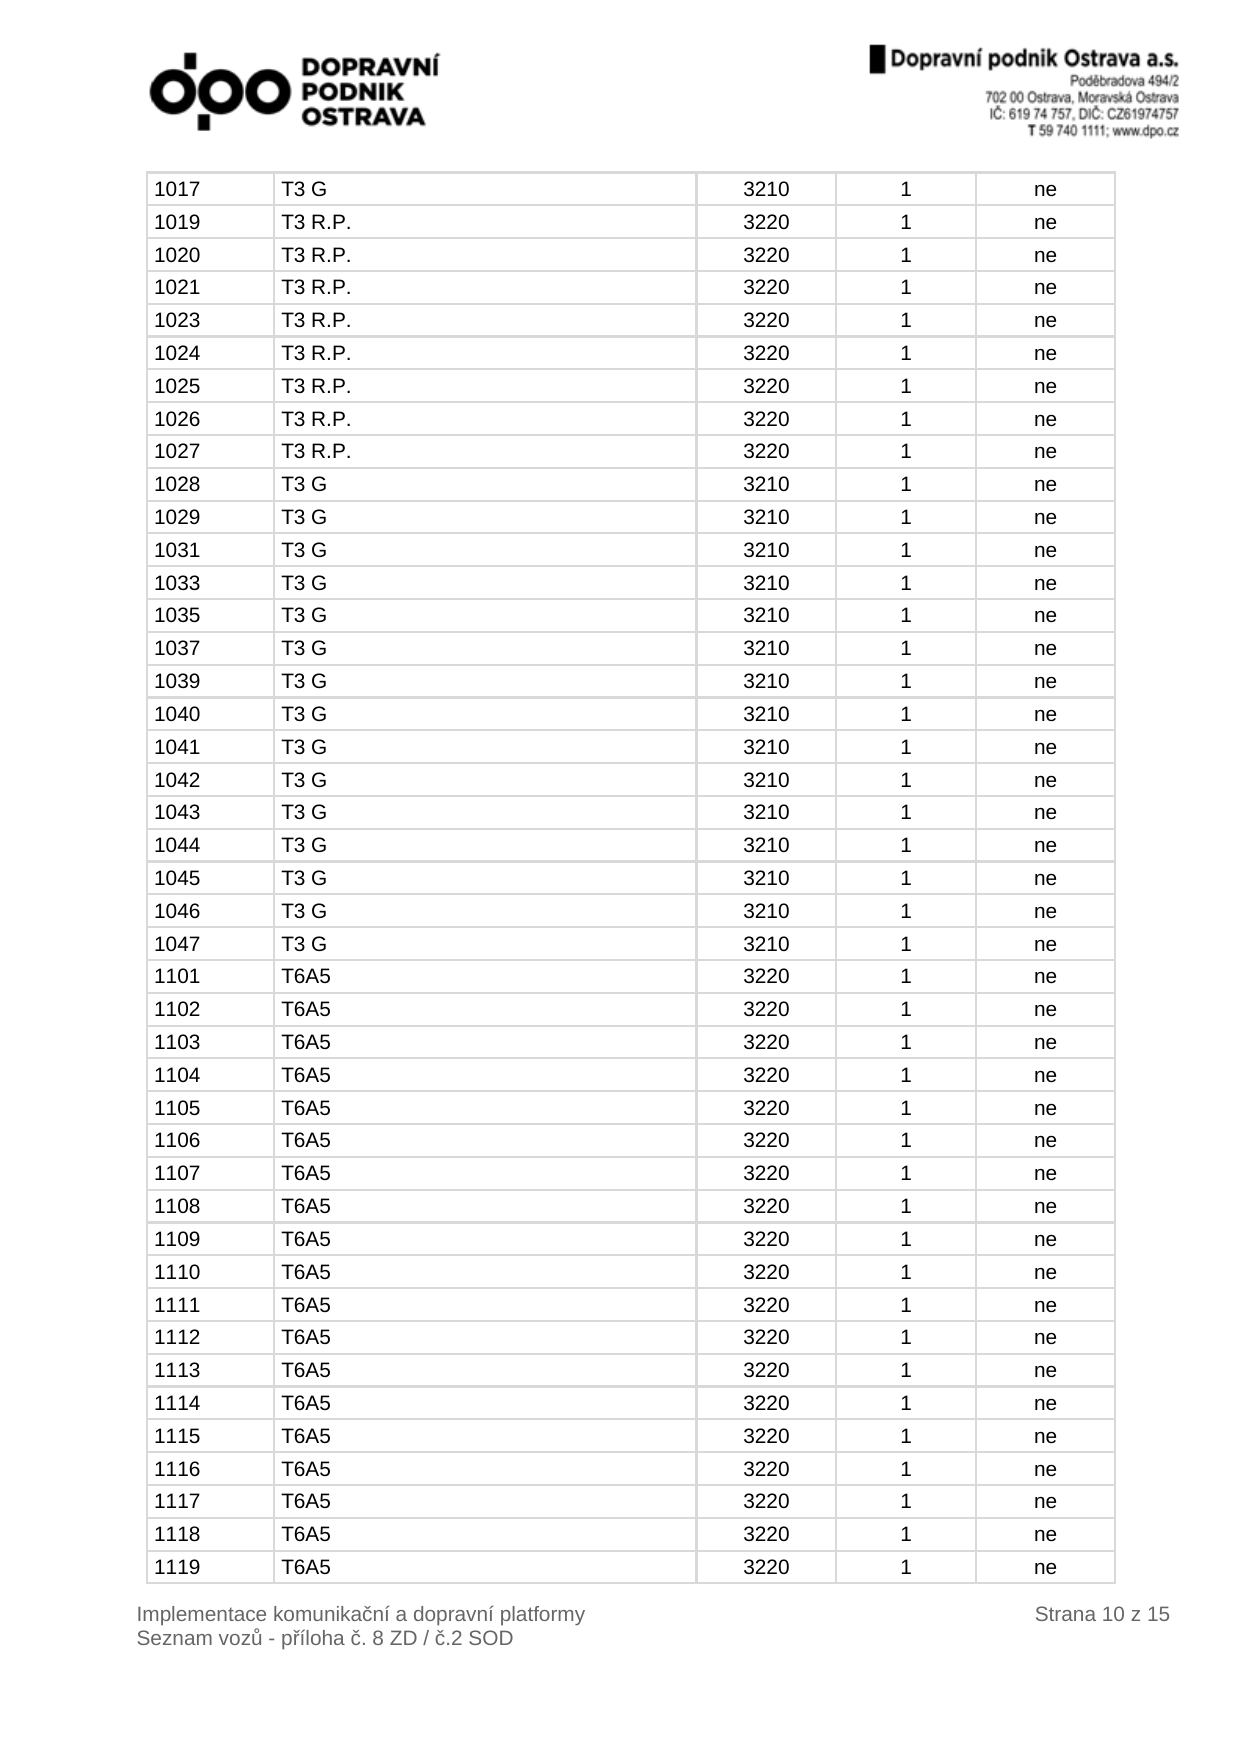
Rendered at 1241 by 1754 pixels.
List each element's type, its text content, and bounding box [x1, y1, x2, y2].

table_cell 1 [837, 633, 975, 663]
table_cell 1 [837, 1289, 975, 1320]
table_cell 1 [837, 305, 975, 335]
table_cell 3220 [698, 1224, 835, 1254]
table_cell 1037 [148, 633, 273, 663]
table_cell T3 G [275, 633, 695, 663]
table_cell ne [977, 961, 1114, 992]
table_cell T3 R.P. [275, 403, 695, 434]
table_cell ne [977, 1125, 1114, 1156]
table_cell 1039 [148, 666, 273, 696]
table_cell 1033 [148, 567, 273, 598]
table_cell T6A5 [275, 1552, 695, 1582]
table_cell 1 [837, 1092, 975, 1123]
table_cell 1 [837, 1420, 975, 1451]
table_cell ne [977, 764, 1114, 795]
table_cell 1 [837, 567, 975, 598]
table_cell ne [977, 863, 1114, 893]
table_cell 1104 [148, 1059, 273, 1090]
table_cell T6A5 [275, 1420, 695, 1451]
table_cell ne [977, 699, 1114, 729]
table_cell T3 R.P. [275, 305, 695, 335]
table_cell T3 G [275, 863, 695, 893]
table_cell 3220 [698, 1519, 835, 1549]
table_cell 1 [837, 1125, 975, 1156]
table_cell 3210 [698, 895, 835, 926]
table_cell 3220 [698, 305, 835, 335]
table_cell 1 [837, 1322, 975, 1353]
table_cell 1 [837, 699, 975, 729]
table_cell 1105 [148, 1092, 273, 1123]
table_cell 3210 [698, 567, 835, 598]
table_cell 3210 [698, 633, 835, 663]
table_cell T3 G [275, 830, 695, 860]
table_cell T6A5 [275, 1027, 695, 1057]
table_cell 1 [837, 239, 975, 270]
table_cell 1047 [148, 928, 273, 959]
table_cell 1031 [148, 534, 273, 565]
table_cell 1 [837, 1519, 975, 1549]
table_cell 3220 [698, 1420, 835, 1451]
table_cell 1 [837, 961, 975, 992]
table_cell ne [977, 994, 1114, 1024]
picture [867, 42, 1182, 142]
table_cell 1 [837, 1191, 975, 1221]
table_cell 3220 [698, 1322, 835, 1353]
table_cell 1 [837, 174, 975, 204]
table_cell 1019 [148, 206, 273, 237]
table_cell ne [977, 1191, 1114, 1221]
table_cell 1 [837, 1388, 975, 1418]
table_cell T3 R.P. [275, 338, 695, 368]
table_cell ne [977, 1453, 1114, 1484]
table_cell 1 [837, 600, 975, 631]
table_cell 1111 [148, 1289, 273, 1320]
table_cell ne [977, 534, 1114, 565]
table_cell 1 [837, 1158, 975, 1188]
table_cell 3210 [698, 469, 835, 499]
table_cell 1 [837, 1027, 975, 1057]
table_cell T6A5 [275, 1059, 695, 1090]
table_cell ne [977, 469, 1114, 499]
table_cell 1 [837, 272, 975, 303]
table_cell 1107 [148, 1158, 273, 1188]
table_cell 3220 [698, 1552, 835, 1582]
table_cell 1027 [148, 436, 273, 467]
table_cell 3210 [698, 863, 835, 893]
table_cell T3 G [275, 600, 695, 631]
table_cell 3210 [698, 534, 835, 565]
table_cell ne [977, 436, 1114, 467]
table_cell ne [977, 1552, 1114, 1582]
table_cell ne [977, 206, 1114, 237]
table_cell 1 [837, 731, 975, 762]
table_cell 1 [837, 863, 975, 893]
table_cell T6A5 [275, 1486, 695, 1517]
table_cell 1 [837, 403, 975, 434]
table_cell T3 G [275, 469, 695, 499]
table_cell T6A5 [275, 1092, 695, 1123]
table_cell 3220 [698, 338, 835, 368]
table_cell 3210 [698, 731, 835, 762]
table_cell 1 [837, 1355, 975, 1385]
table_cell 3220 [698, 1256, 835, 1287]
table_cell 3210 [698, 600, 835, 631]
table_cell 1 [837, 370, 975, 401]
table_cell T6A5 [275, 1289, 695, 1320]
table_cell 3220 [698, 994, 835, 1024]
table_cell 1043 [148, 797, 273, 828]
table_cell 1020 [148, 239, 273, 270]
table_cell T3 G [275, 797, 695, 828]
table_cell 1024 [148, 338, 273, 368]
table_cell 1 [837, 469, 975, 499]
table_cell ne [977, 895, 1114, 926]
table_cell ne [977, 797, 1114, 828]
table_cell 1046 [148, 895, 273, 926]
table_cell 3220 [698, 1453, 835, 1484]
table_cell 1029 [148, 502, 273, 532]
table_cell 1 [837, 1256, 975, 1287]
table_cell ne [977, 1059, 1114, 1090]
table_cell 1113 [148, 1355, 273, 1385]
table_cell 3210 [698, 174, 835, 204]
table_cell 3220 [698, 1125, 835, 1156]
table_cell ne [977, 1027, 1114, 1057]
table_cell T6A5 [275, 1355, 695, 1385]
table_cell ne [977, 338, 1114, 368]
table_cell 3220 [698, 1158, 835, 1188]
table_cell T6A5 [275, 1125, 695, 1156]
table_cell 1026 [148, 403, 273, 434]
table_cell 1109 [148, 1224, 273, 1254]
table_cell T6A5 [275, 1158, 695, 1188]
table_cell ne [977, 1289, 1114, 1320]
table_cell 3210 [698, 502, 835, 532]
table_cell T3 G [275, 502, 695, 532]
table_cell ne [977, 1256, 1114, 1287]
table_cell ne [977, 830, 1114, 860]
table_cell 1 [837, 1224, 975, 1254]
table_cell T6A5 [275, 1322, 695, 1353]
table_cell ne [977, 1322, 1114, 1353]
table_cell 3210 [698, 797, 835, 828]
table_cell 3220 [698, 403, 835, 434]
table_cell 1117 [148, 1486, 273, 1517]
table_cell 1114 [148, 1388, 273, 1418]
table_cell ne [977, 502, 1114, 532]
table_cell 1 [837, 338, 975, 368]
table_cell T6A5 [275, 1191, 695, 1221]
table_cell 1040 [148, 699, 273, 729]
table_cell 1 [837, 534, 975, 565]
table_cell ne [977, 272, 1114, 303]
table_cell 1119 [148, 1552, 273, 1582]
table_cell ne [977, 1388, 1114, 1418]
table_cell 3220 [698, 1388, 835, 1418]
table_cell 1 [837, 764, 975, 795]
table_cell 1041 [148, 731, 273, 762]
table_cell 3220 [698, 370, 835, 401]
table_cell 1 [837, 1453, 975, 1484]
table_cell ne [977, 370, 1114, 401]
table_cell T3 G [275, 699, 695, 729]
table_cell T3 G [275, 928, 695, 959]
table_cell ne [977, 1486, 1114, 1517]
table_cell 1108 [148, 1191, 273, 1221]
table_cell ne [977, 1355, 1114, 1385]
table_cell 1 [837, 666, 975, 696]
table_cell ne [977, 239, 1114, 270]
table_cell 3220 [698, 1092, 835, 1123]
table_cell ne [977, 403, 1114, 434]
picture [147, 50, 444, 134]
table_cell T3 G [275, 534, 695, 565]
table_cell T3 R.P. [275, 239, 695, 270]
table_cell T6A5 [275, 961, 695, 992]
table_cell 1116 [148, 1453, 273, 1484]
table_cell T3 G [275, 666, 695, 696]
table_cell 1102 [148, 994, 273, 1024]
table_cell 1 [837, 206, 975, 237]
table_cell 1118 [148, 1519, 273, 1549]
table_cell 1110 [148, 1256, 273, 1287]
table_cell 3220 [698, 239, 835, 270]
table_cell 1 [837, 502, 975, 532]
table_cell 1 [837, 1486, 975, 1517]
table_cell 3220 [698, 1191, 835, 1221]
table_cell 1044 [148, 830, 273, 860]
table_cell 3220 [698, 436, 835, 467]
table_cell T3 R.P. [275, 436, 695, 467]
table_cell 3210 [698, 764, 835, 795]
table_cell T6A5 [275, 1519, 695, 1549]
table_cell 1021 [148, 272, 273, 303]
table_cell 3210 [698, 666, 835, 696]
table_cell 1017 [148, 174, 273, 204]
table_cell ne [977, 174, 1114, 204]
table_cell 3210 [698, 699, 835, 729]
table_cell T3 R.P. [275, 206, 695, 237]
table_cell T3 R.P. [275, 370, 695, 401]
table_cell 1 [837, 928, 975, 959]
table_cell 1115 [148, 1420, 273, 1451]
table_cell ne [977, 666, 1114, 696]
table_cell ne [977, 1519, 1114, 1549]
table_cell 1112 [148, 1322, 273, 1353]
table_cell T6A5 [275, 1224, 695, 1254]
table_cell 1042 [148, 764, 273, 795]
table_cell 1045 [148, 863, 273, 893]
table_cell 1106 [148, 1125, 273, 1156]
table_cell T6A5 [275, 1453, 695, 1484]
table_cell ne [977, 731, 1114, 762]
table_cell ne [977, 1224, 1114, 1254]
table_cell 1025 [148, 370, 273, 401]
table_cell 3210 [698, 928, 835, 959]
table_cell T3 G [275, 567, 695, 598]
table_cell T6A5 [275, 994, 695, 1024]
table_cell ne [977, 567, 1114, 598]
table_cell ne [977, 305, 1114, 335]
table_cell 3220 [698, 1027, 835, 1057]
table_cell 1101 [148, 961, 273, 992]
table_cell T3 G [275, 174, 695, 204]
table_cell T3 G [275, 895, 695, 926]
table_cell 1023 [148, 305, 273, 335]
table_cell T3 R.P. [275, 272, 695, 303]
table_cell ne [977, 928, 1114, 959]
table_cell ne [977, 633, 1114, 663]
table_cell 1103 [148, 1027, 273, 1057]
table_cell 1 [837, 1552, 975, 1582]
table_cell ne [977, 1158, 1114, 1188]
table_cell T6A5 [275, 1388, 695, 1418]
table_cell 3210 [698, 830, 835, 860]
table_cell 3220 [698, 1486, 835, 1517]
table_cell 1 [837, 994, 975, 1024]
table_cell T3 G [275, 764, 695, 795]
table_cell 3220 [698, 1289, 835, 1320]
table_cell 1 [837, 830, 975, 860]
table_cell 3220 [698, 1059, 835, 1090]
table_cell T3 G [275, 731, 695, 762]
table_cell 1 [837, 895, 975, 926]
table_cell 3220 [698, 272, 835, 303]
table_cell ne [977, 1092, 1114, 1123]
table_cell 1 [837, 797, 975, 828]
table_cell 1 [837, 436, 975, 467]
table_cell T6A5 [275, 1256, 695, 1287]
table_cell ne [977, 1420, 1114, 1451]
table_cell 1 [837, 1059, 975, 1090]
table_cell 1035 [148, 600, 273, 631]
table_cell ne [977, 600, 1114, 631]
table_cell 3220 [698, 206, 835, 237]
table_cell 3220 [698, 961, 835, 992]
table_cell 1028 [148, 469, 273, 499]
table_cell 3220 [698, 1355, 835, 1385]
